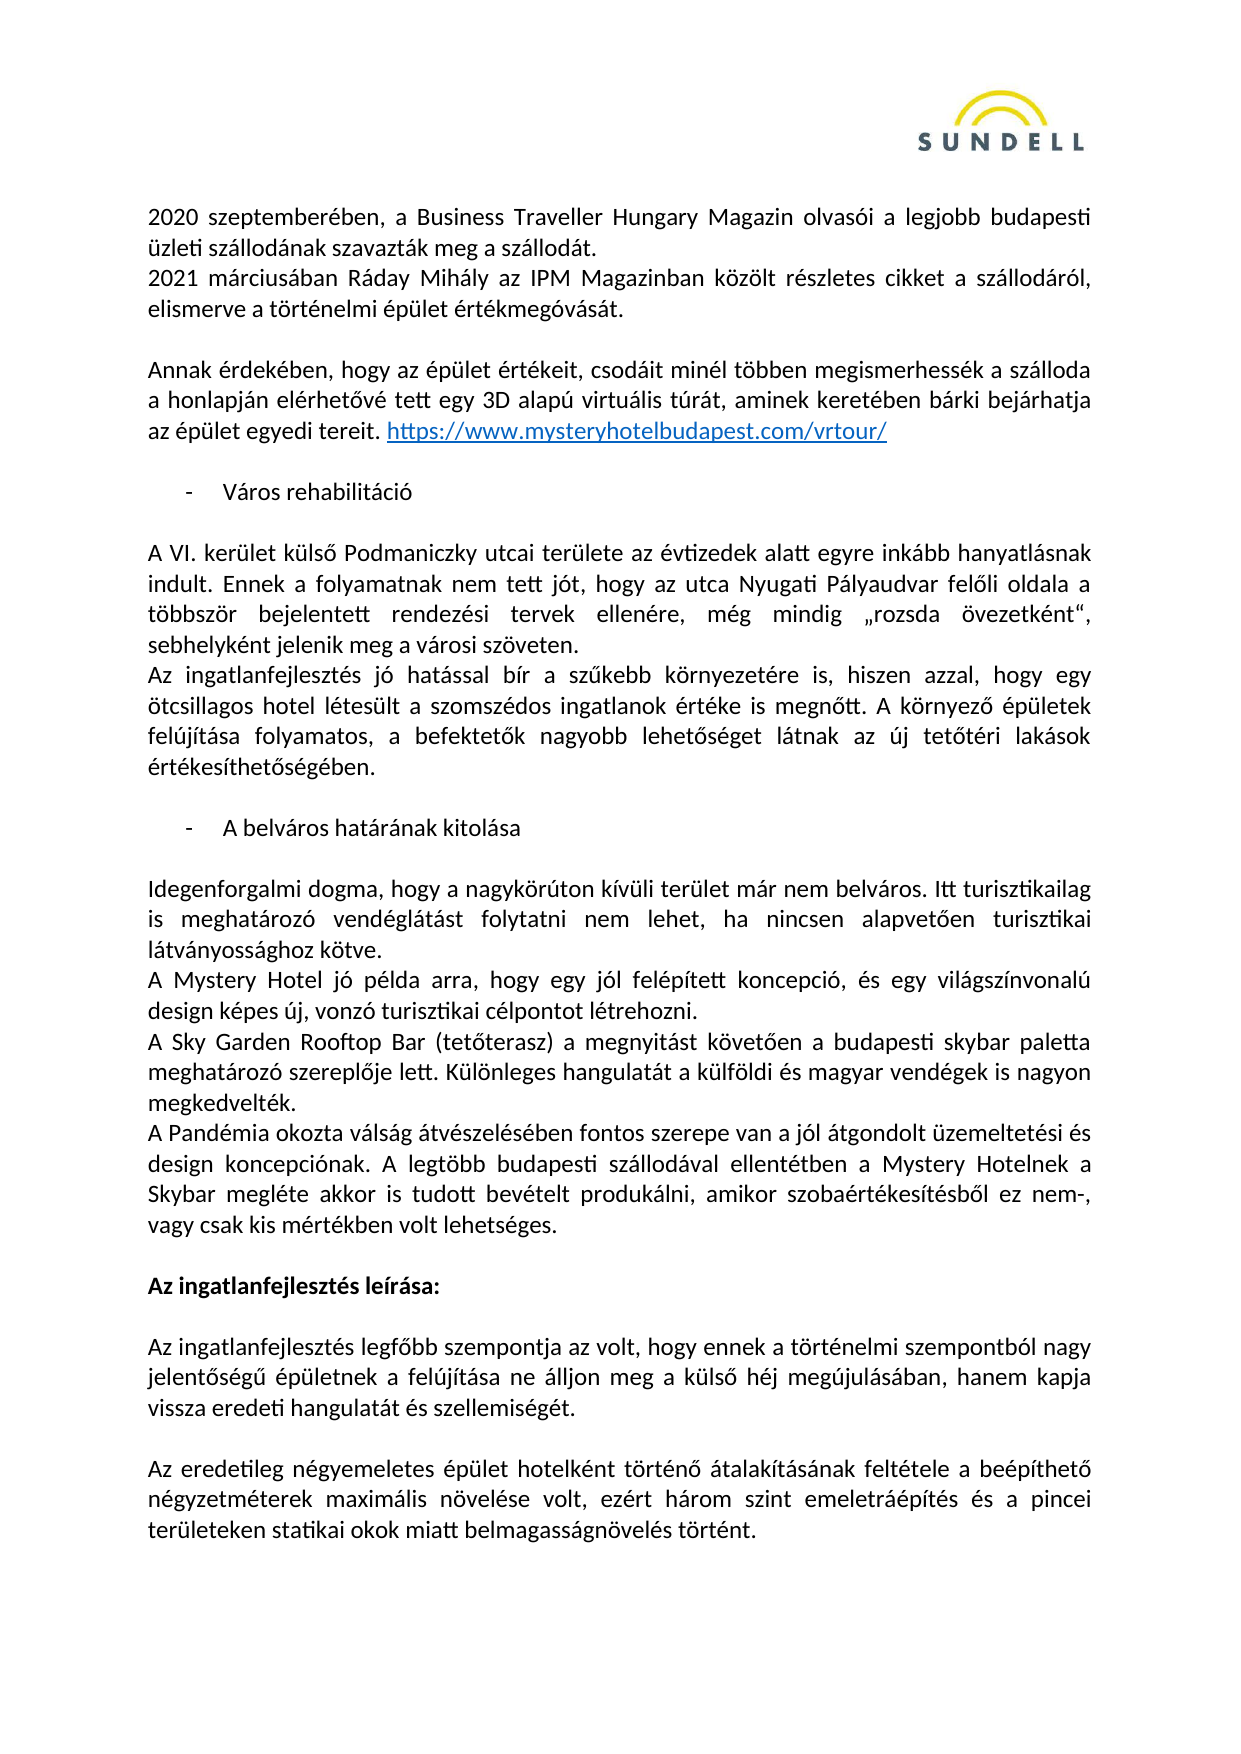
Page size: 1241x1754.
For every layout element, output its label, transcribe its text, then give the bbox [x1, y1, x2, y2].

text Az ingatlanfejlesztés legfőbb szempontja az volt, hogy ennek a történelmi szempontból nagy jelentőségű épületnek a felújítása ne álljon meg a külső héj megújulásában, hanem kapja vissza eredeti hangulatát és szellemiségét. [148, 1331, 1093, 1422]
text A Pandémia okozta válság átvészelésében fontos szerepe van a jól átgondolt üzemeltetési és design koncepciónak. A legtöbb budapesti szállodával ellentétben a Mystery Hotelnek a Skybar megléte akkor is tudott bevételt produkálni, amikor szobaértékesítésből ez nem-, vagy csak kis mértékben volt lehetséges. [148, 1117, 1093, 1239]
text A VI. kerület külső Podmaniczky utcai területe az évtizedek alatt egyre inkább hanyatlásnak indult. Ennek a folyamatnak nem tett jót, hogy az utca Nyugati Pályaudvar felőli oldala a többször bejelentett rendezési tervek ellenére, még mindig „rozsda övezetként“, sebhelyként jelenik meg a városi szöveten. [148, 537, 1093, 659]
text Az ingatlanfejlesztés jó hatással bír a szűkebb környezetére is, hiszen azzal, hogy egy ötcsillagos hotel létesült a szomszédos ingatlanok értéke is megnőtt. A környező épületek felújítása folyamatos, a befektetők nagyobb lehetőséget látnak az új tetőtéri lakások értékesíthetőségében. [148, 659, 1093, 781]
picture [908, 73, 1093, 174]
text 2021 márciusában Ráday Mihály az IPM Magazinban közölt részletes cikket a szállodáról, elismerve a történelmi épület értékmegóvását. [148, 263, 1093, 324]
list A belváros határának kitolása [185, 812, 1093, 842]
text Az ingatlanfejlesztés leírása: [148, 1270, 1093, 1300]
list Város rehabilitáció [185, 476, 1093, 507]
text Az eredetileg négyemeletes épület hotelként történő átalakításának feltétele a beépíthető négyzetméterek maximális növelése volt, ezért három szint emeletráépítés és a pincei területeken statikai okok miatt belmagasságnövelés történt. [148, 1453, 1093, 1544]
text A Sky Garden Rooftop Bar (tetőterasz) a megnyitást követően a budapesti skybar paletta meghatározó szereplője lett. Különleges hangulatát a külföldi és magyar vendégek is nagyon megkedvelték. [148, 1026, 1093, 1117]
text A Mystery Hotel jó példa arra, hogy egy jól felépített koncepció, és egy világszínvonalú design képes új, vonzó turisztikai célpontot létrehozni. [148, 964, 1093, 1026]
text Idegenforgalmi dogma, hogy a nagykörúton kívüli terület már nem belváros. Itt turisztikailag is meghatározó vendéglátást folytatni nem lehet, ha nincsen alapvetően turisztikai látványossághoz kötve. [148, 873, 1093, 964]
text 2020 szeptemberében, a Business Traveller Hungary Magazin olvasói a legjobb budapesti üzleti szállodának szavazták meg a szállodát. [148, 202, 1093, 263]
text Annak érdekében, hogy az épület értékeit, csodáit minél többen megismerhessék a szálloda a honlapján elérhetővé tett egy 3D alapú virtuális túrát, aminek keretében bárki bejárhatja az épület egyedi tereit. https://www.mysteryhotelbudapest.com/vrtour/ [148, 354, 1093, 446]
